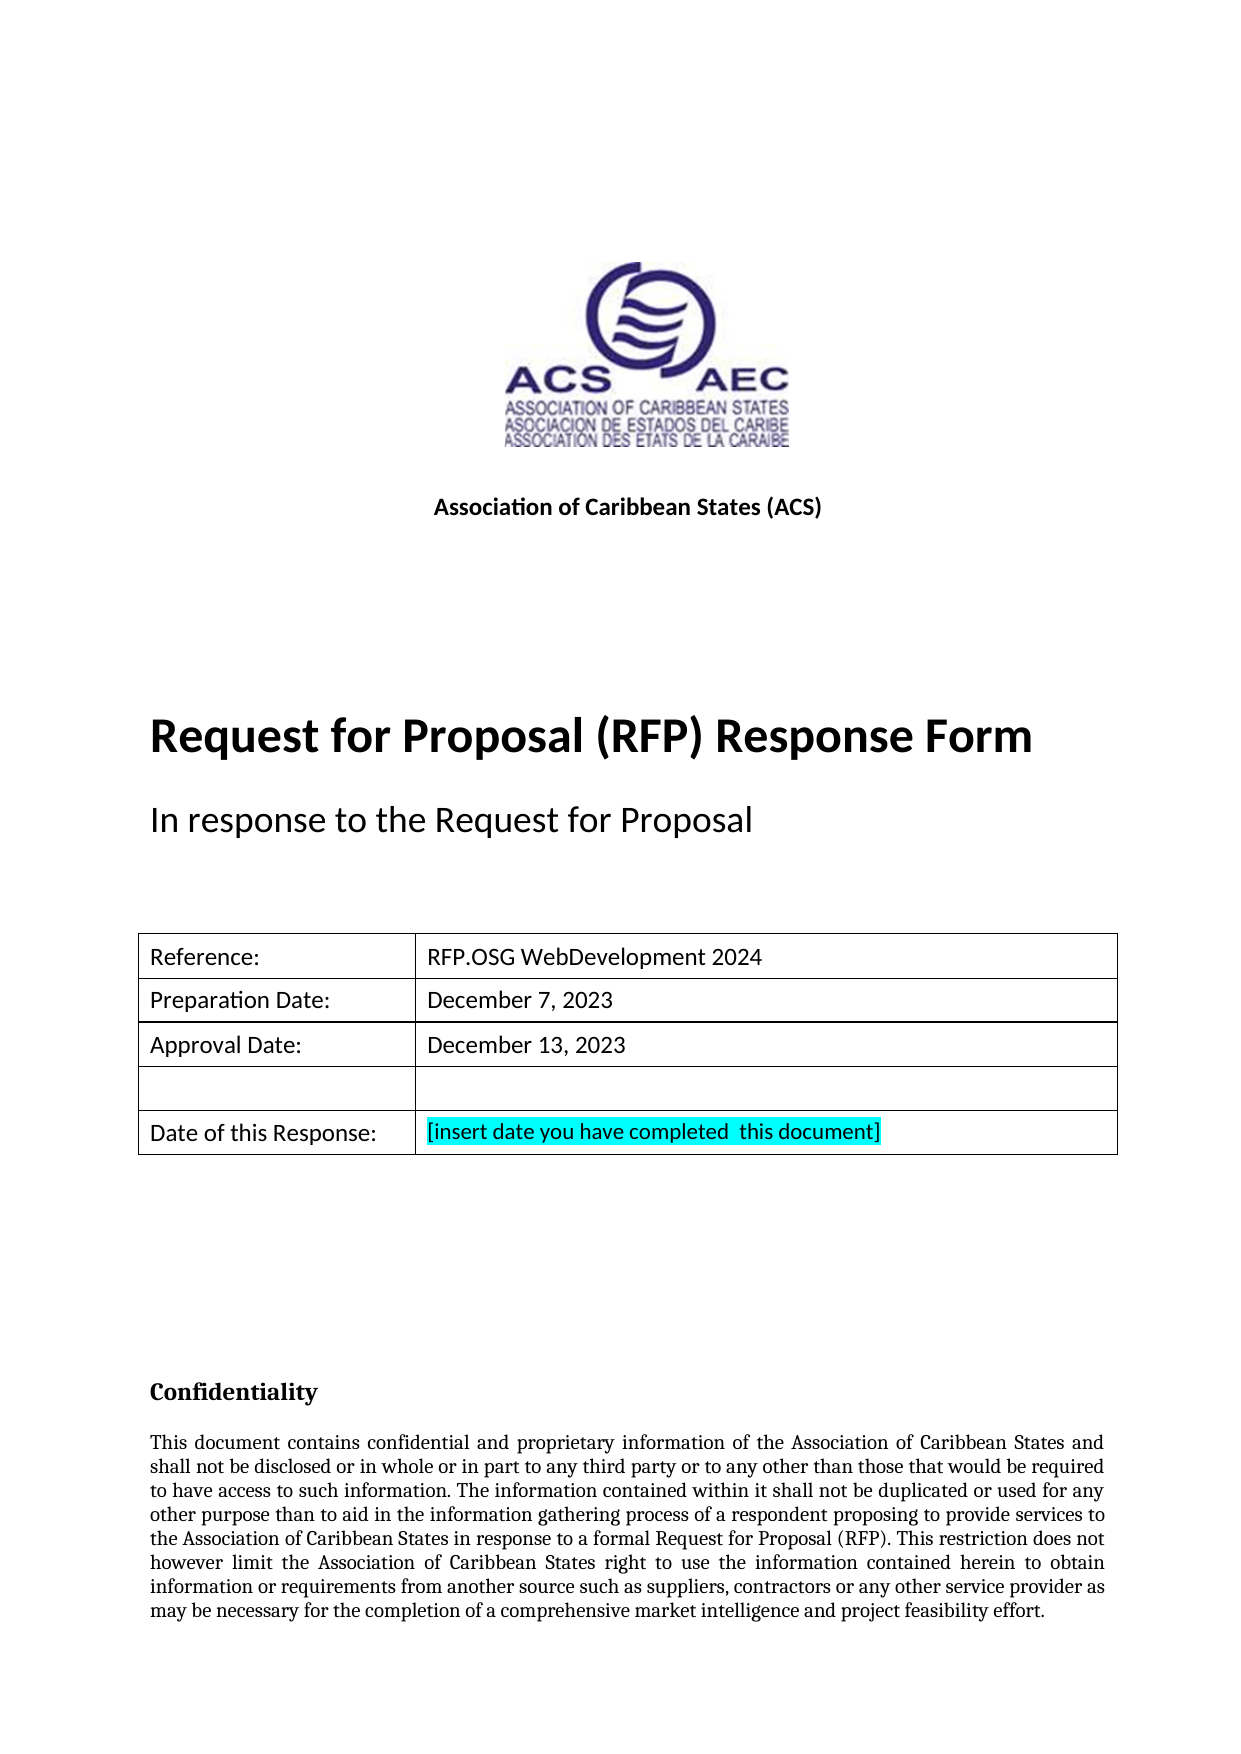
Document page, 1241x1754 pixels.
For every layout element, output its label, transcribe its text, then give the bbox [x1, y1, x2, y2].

table_header RFP.OSG WebDevelopment 2024 [416, 934, 1117, 977]
picture [504, 262, 789, 447]
table_cell [416, 1067, 1117, 1109]
table_cell December 13, 2023 [416, 1023, 1117, 1066]
text In response to the Request for Proposal [150, 796, 1106, 842]
table_header Reference: [139, 934, 415, 977]
table_cell [insert date you have completed this document] [416, 1111, 1117, 1154]
text Request for Proposal (RFP) Response Form [150, 704, 1106, 765]
text Association of Caribbean States (ACS) [150, 491, 1106, 521]
table_cell Date of this Response: [139, 1111, 415, 1154]
table_cell December 7, 2023 [416, 979, 1117, 1021]
table_cell [139, 1067, 415, 1109]
table_cell Approval Date: [139, 1023, 415, 1066]
table_cell Preparation Date: [139, 979, 415, 1021]
